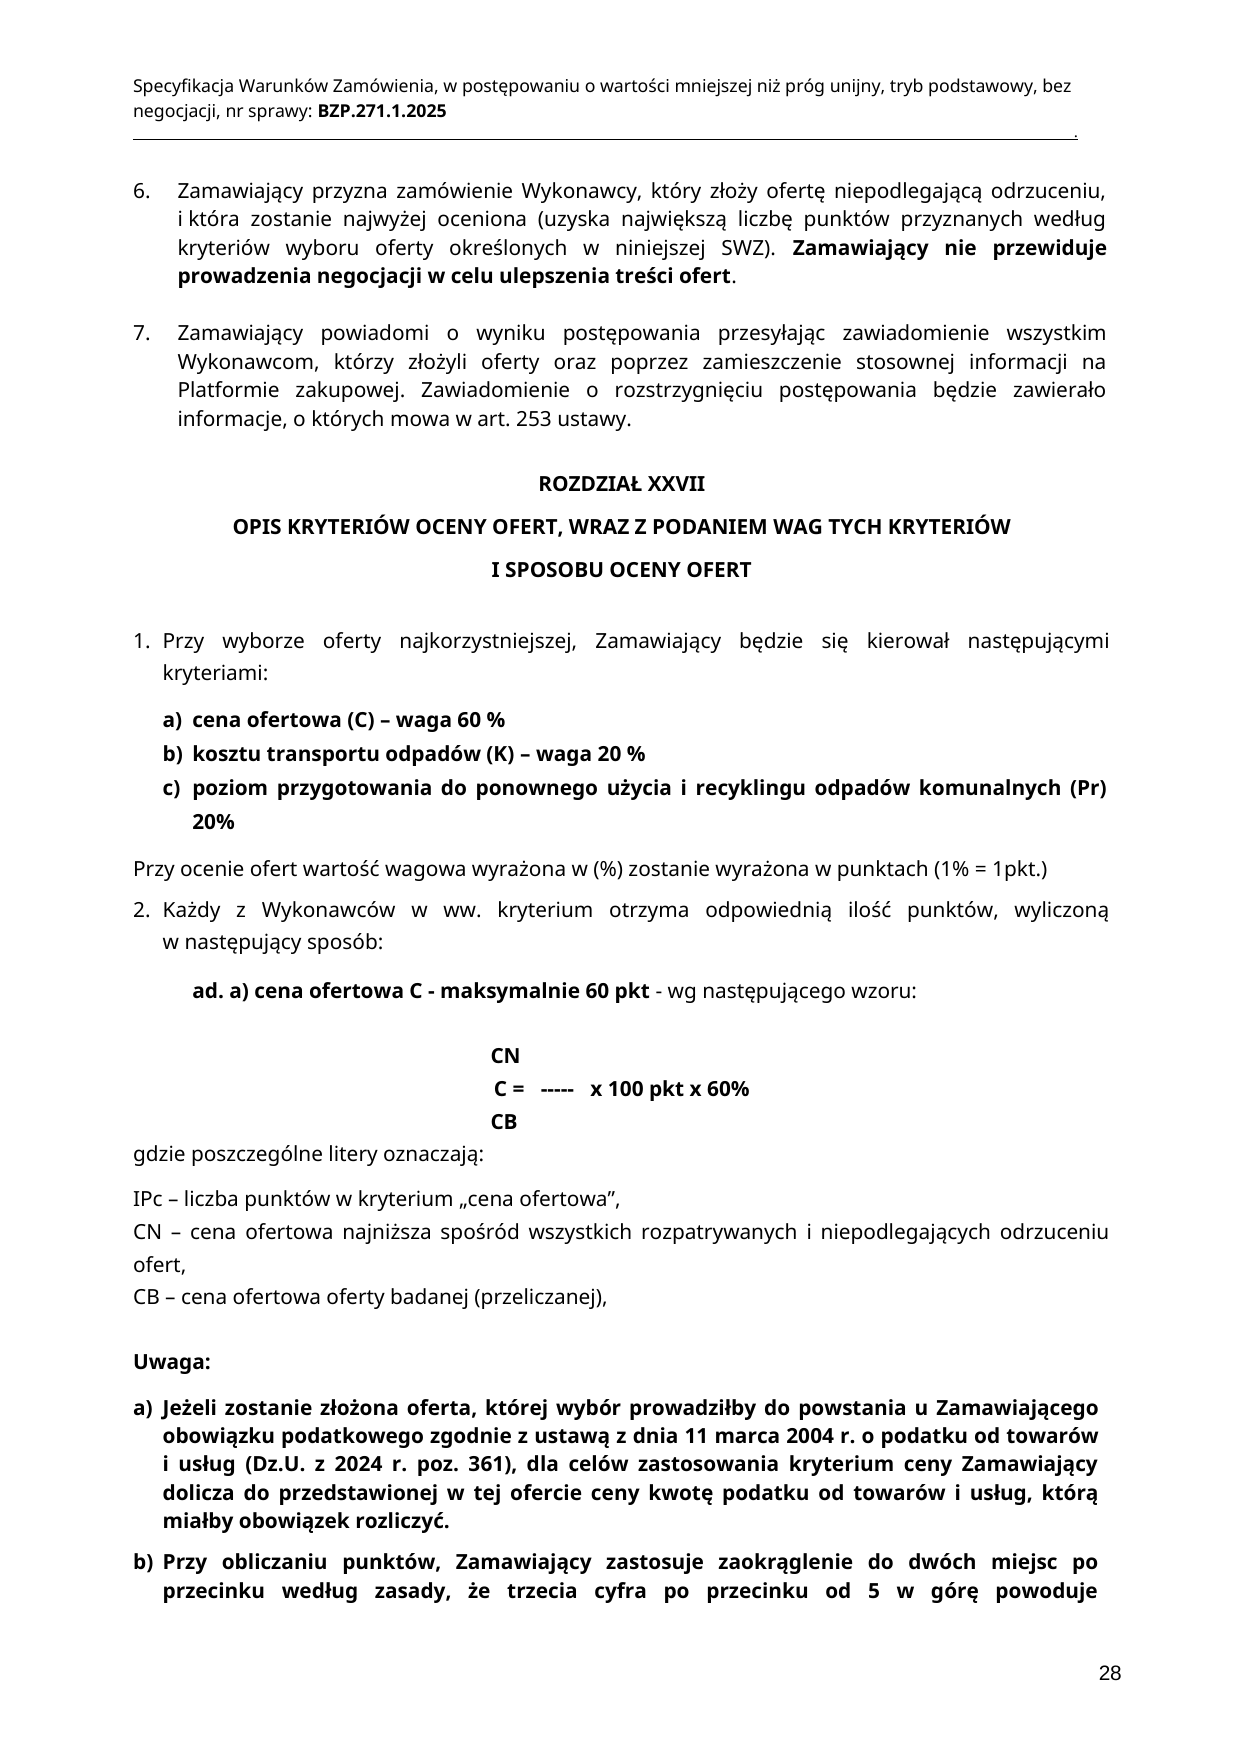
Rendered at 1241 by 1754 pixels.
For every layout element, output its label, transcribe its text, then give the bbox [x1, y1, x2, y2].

text Uwaga: [133, 1347, 1100, 1376]
text CB – cena ofertowa oferty badanej (przeliczanej), [133, 1282, 1110, 1311]
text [133, 1547, 1100, 1604]
text CN [133, 1042, 1110, 1070]
text CB [133, 1107, 1110, 1135]
text CN – cena ofertowa najniższa spośród wszystkich rozpatrywanych i niepodlegających odrzuceniu ofert, [133, 1217, 1110, 1278]
list Zamawiający przyzna zamówienie Wykonawcy, który złoży ofertę niepodlegającą odrzuceniu, i która zostanie najwyżej oceniona (uzyska największą liczbę punktów przyznanych według kryteriów wyboru oferty określonych w niniejszej SWZ). Zamawiający nie przewiduje prowadzenia negocjacji w celu ulepszenia treści ofert. [133, 176, 1107, 290]
list Zamawiający powiadomi o wyniku postępowania przesyłając zawiadomienie wszystkim Wykonawcom, którzy złożyli oferty oraz poprzez zamieszczenie stosownej informacji na Platformie zakupowej. Zawiadomienie o rozstrzygnięciu postępowania będzie zawierało informacje, o których mowa w art. 253 ustawy. [133, 318, 1107, 432]
text IPc – liczba punktów w kryterium „cena ofertowa”, [133, 1184, 1110, 1213]
list Przy wyborze oferty najkorzystniejszej, Zamawiający będzie się kierował następującymi kryteriami: [133, 626, 1110, 687]
text gdzie poszczególne litery oznaczają: [133, 1139, 1110, 1168]
list Każdy z Wykonawców w ww. kryterium otrzyma odpowiednią ilość punktów, wyliczoną w następujący sposób: [133, 895, 1110, 956]
text Przy ocenie ofert wartość wagowa wyrażona w (%) zostanie wyrażona w punktach (1% = 1pkt.) [133, 854, 1110, 882]
list cena ofertowa (C) – waga 60 % [162, 705, 1107, 734]
text ROZDZIAŁ XXVII [133, 469, 1110, 498]
list kosztu transportu odpadów (K) – waga 20 % [162, 739, 1107, 768]
text OPIS KRYTERIÓW OCENY OFERT, WRAZ Z PODANIEM WAG TYCH KRYTERIÓW [133, 512, 1110, 541]
text C = ----- x 100 pkt x 60% [133, 1074, 1110, 1103]
text ad. a) cena ofertowa C - maksymalnie 60 pkt - wg następującego wzoru: [192, 976, 1110, 1005]
list poziom przygotowania do ponownego użycia i recyklingu odpadów komunalnych (Pr) 20% [162, 773, 1107, 836]
text a) Jeżeli zostanie złożona oferta, której wybór prowadziłby do powstania u Zamawiającego obowiązku podatkowego zgodnie z ustawą z dnia 11 marca 2004 r. o podatku od towarów i usług (Dz.U. z 2024 r. poz. 361), dla celów zastosowania kryterium ceny Zamawiający dolicza do przedstawionej w tej ofercie ceny kwotę podatku od towarów i usług, którą miałby obowiązek rozliczyć. [133, 1393, 1100, 1535]
text I SPOSOBU OCENY OFERT [133, 555, 1110, 583]
